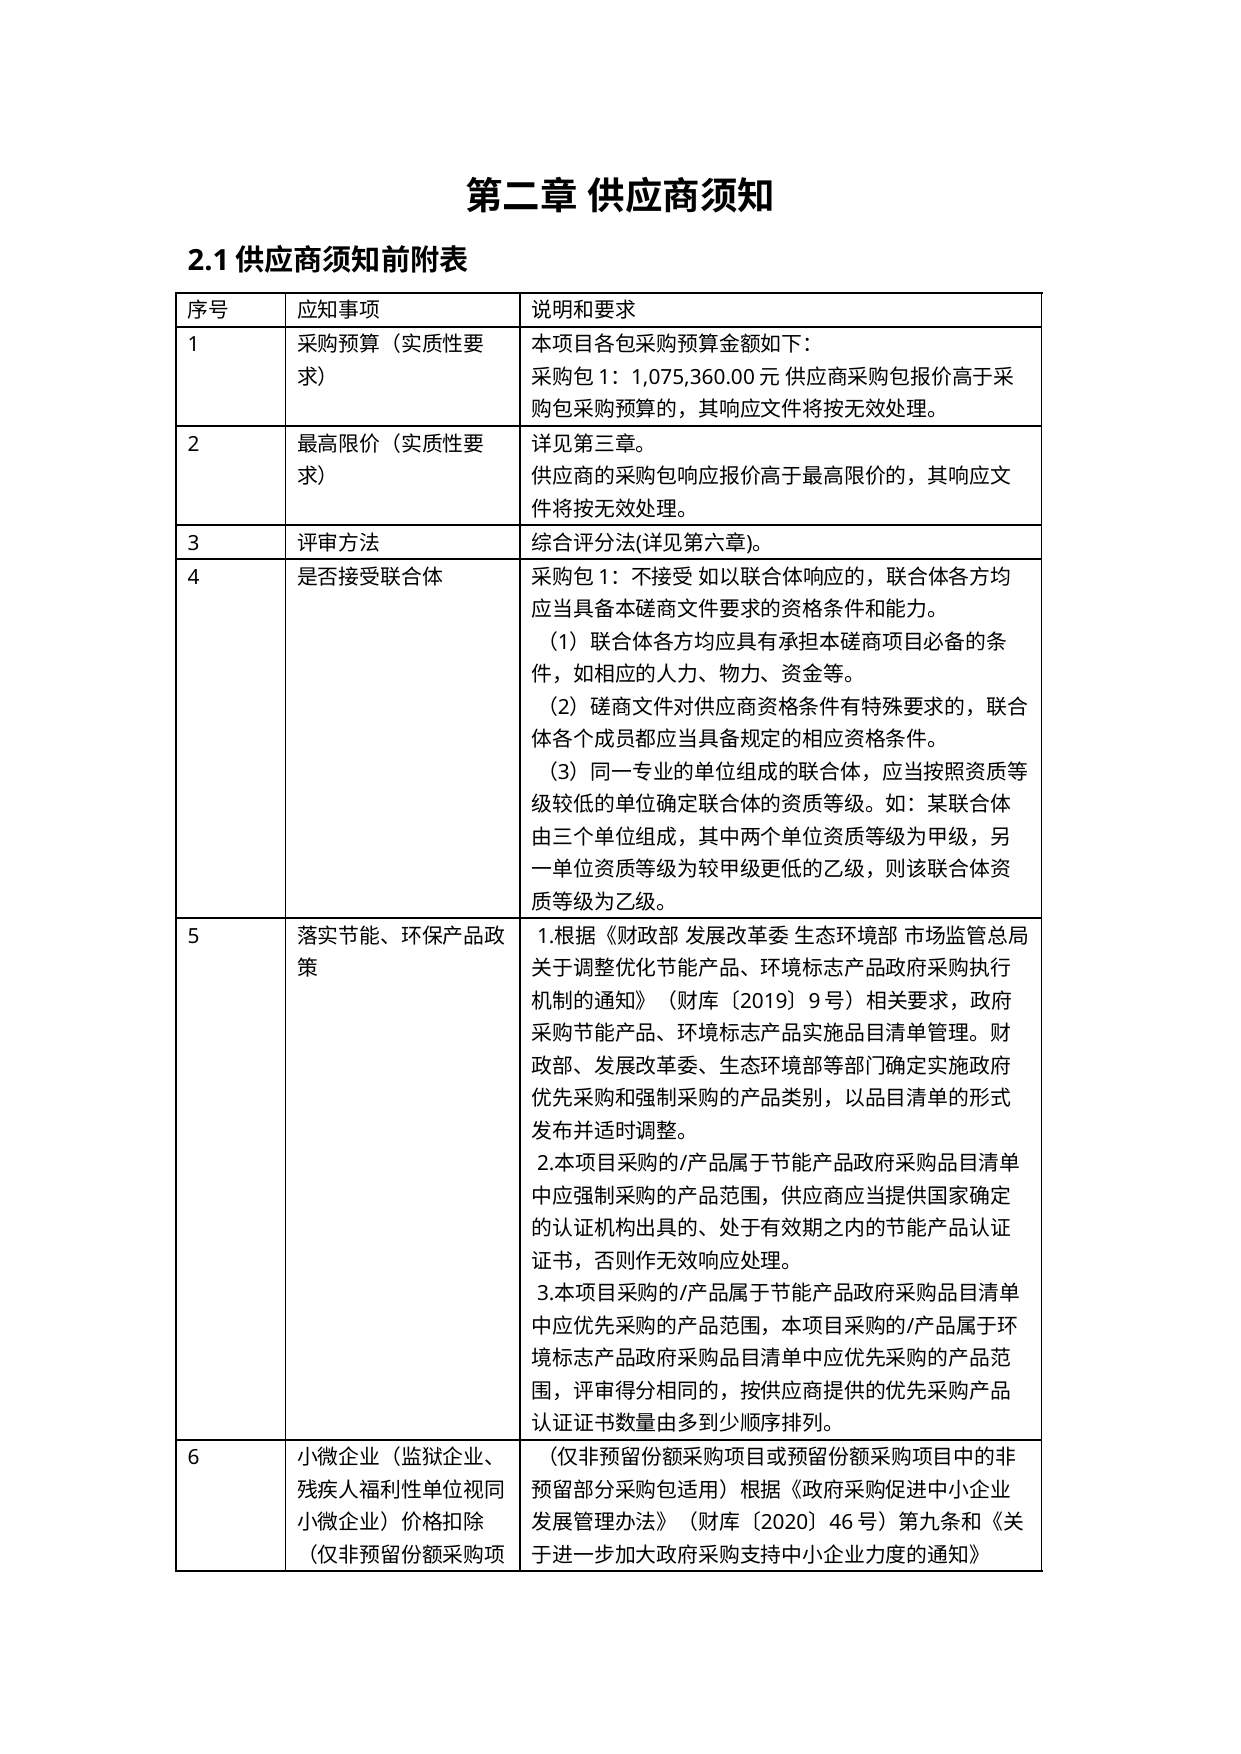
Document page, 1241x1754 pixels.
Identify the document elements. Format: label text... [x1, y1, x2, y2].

table_cell 最高限价（实质性要求） [286, 427, 519, 524]
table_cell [521, 1441, 1041, 1570]
table_cell 详见第三章。 供应商的采购包响应报价高于最高限价的，其响应文件将按无效处理。 [521, 427, 1041, 524]
table_cell 1.根据《财政部 发展改革委 生态环境部 市场监管总局关于调整优化节能产品、环境标志产品政府采购执行机制的通知》（财库〔2019〕9号）相关要求，政府采购节能产品、环境标志产品实施品目清单管理。财政部、发展改革委、生态环境部等部门确定实施政府优先采购和强制采购的产品类别，以品目清单的形式发布并适时调整。 2.本项目采购的/产品属于节能产品政府采购品目清单中应强制采购的产品范围，供应商应当提供国家确定的认证机构出具的、处于有效期之内的节能产品认证证书，否则作无效响应处理。 3.本项目采购的/产品属于节能产品政府采购品目清单中应优先采购的产品范围，本项目采购的/产品属于环境标志产品政府采购品目清单中应优先采购的产品范围，评审得分相同的，按供应商提供的优先采购产品认证证书数量由多到少顺序排列。 [521, 919, 1041, 1439]
table_header 说明和要求 [521, 294, 1041, 326]
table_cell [286, 1441, 519, 1570]
table_header 序号 [177, 294, 285, 326]
table_cell 采购预算（实质性要求） [286, 328, 519, 425]
text 2.1供应商须知前附表 [187, 227, 1053, 292]
table_cell 落实节能、环保产品政策 [286, 919, 519, 1439]
table_header 应知事项 [286, 294, 519, 326]
table_cell 评审方法 [286, 526, 519, 558]
table_cell 3 [177, 526, 285, 558]
table_cell 综合评分法(详见第六章)。 [521, 526, 1041, 558]
table_cell 1 [177, 328, 285, 425]
table_cell 6 [177, 1441, 285, 1570]
text 第二章 供应商须知 [187, 162, 1053, 227]
table_cell 5 [177, 919, 285, 1439]
table_cell 2 [177, 427, 285, 524]
table_cell 本项目各包采购预算金额如下： 采购包1：1,075,360.00元 供应商采购包报价高于采购包采购预算的，其响应文件将按无效处理。 [521, 328, 1041, 425]
table_cell 4 [177, 560, 285, 917]
table_cell 采购包1：不接受 如以联合体响应的，联合体各方均应当具备本磋商文件要求的资格条件和能力。 （1）联合体各方均应具有承担本磋商项目必备的条件，如相应的人力、物力、资金等。 （2）磋商文件对供应商资格条件有特殊要求的，联合体各个成员都应当具备规定的相应资格条件。 （3）同一专业的单位组成的联合体，应当按照资质等级较低的单位确定联合体的资质等级。如：某联合体由三个单位组成，其中两个单位资质等级为甲级，另一单位资质等级为较甲级更低的乙级，则该联合体资质等级为乙级。 [521, 560, 1041, 917]
table_cell 是否接受联合体 [286, 560, 519, 917]
